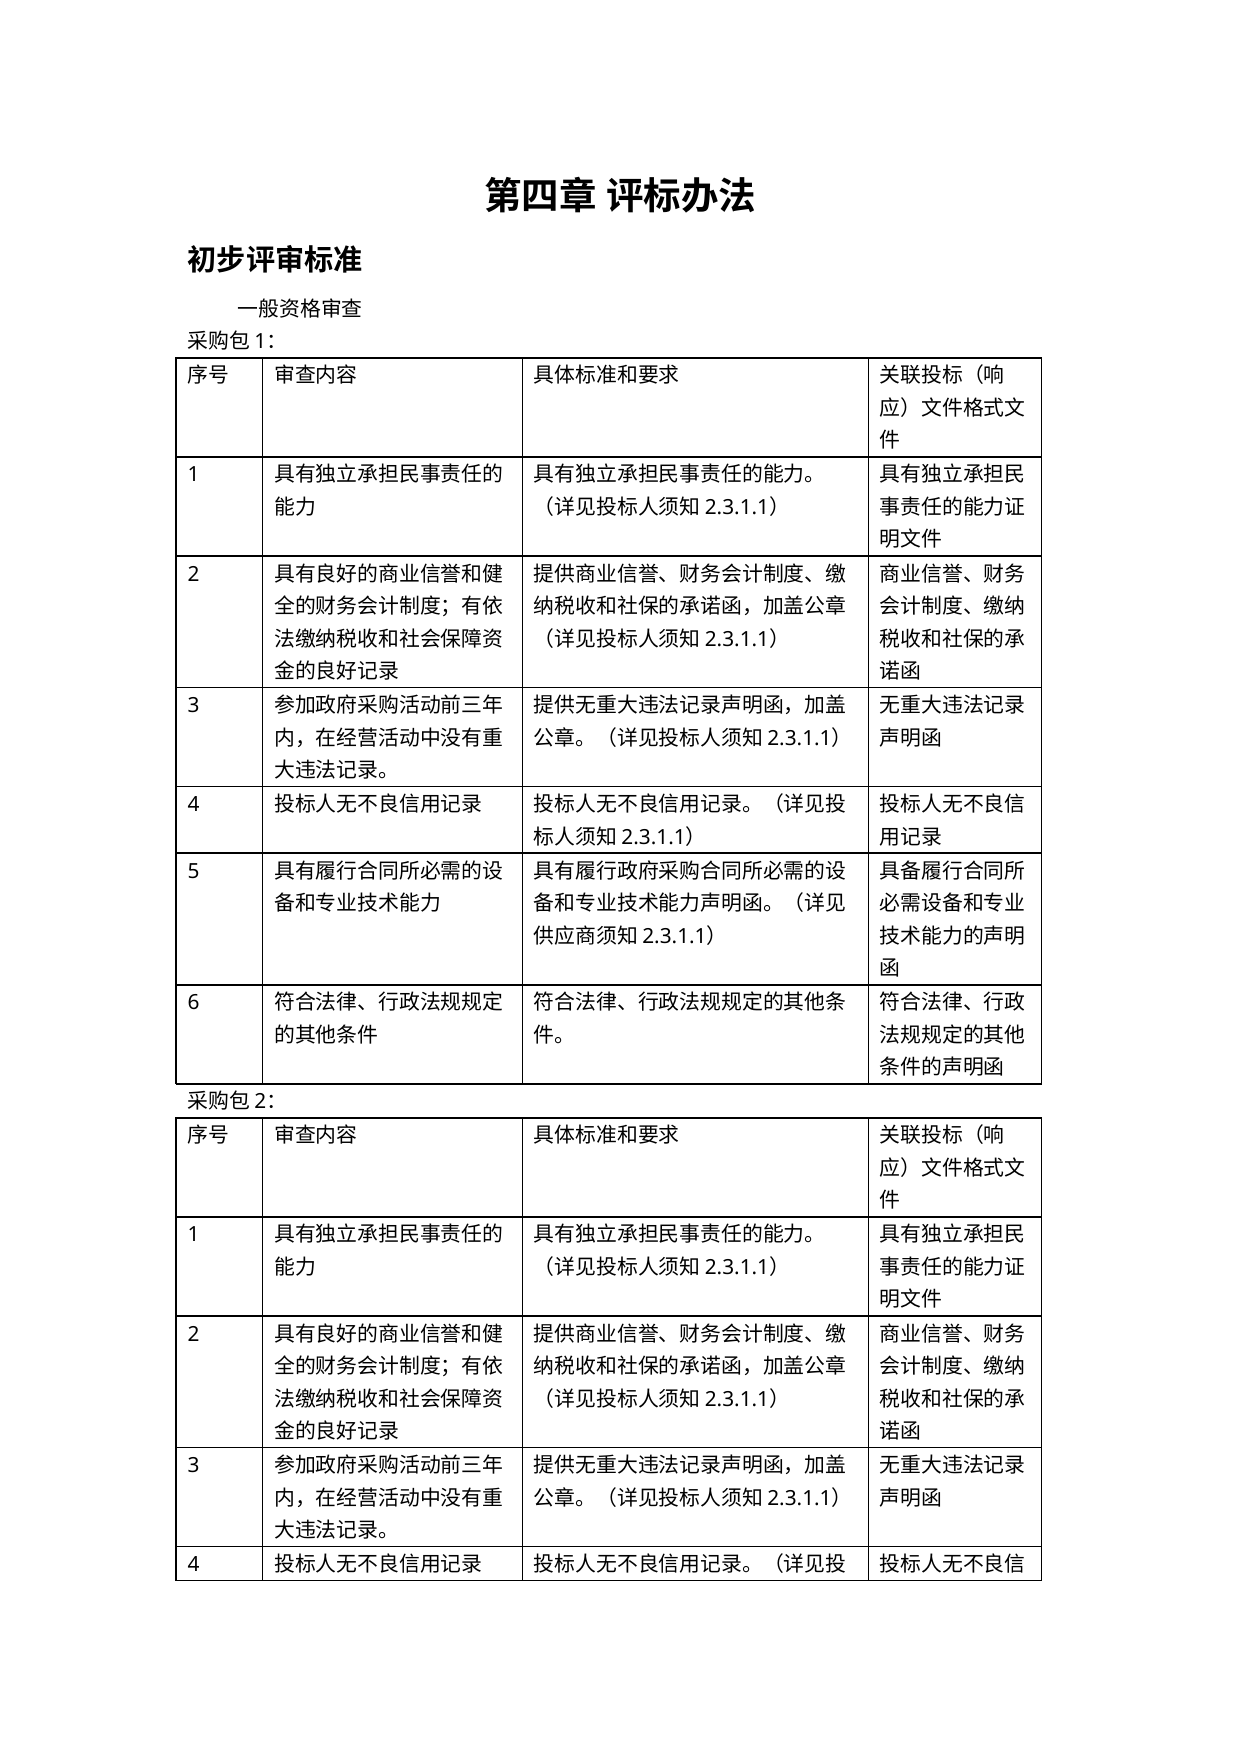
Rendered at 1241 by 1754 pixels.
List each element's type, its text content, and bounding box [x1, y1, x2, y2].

text 采购包2： [187, 1084, 1053, 1117]
table_cell 1 [177, 1218, 262, 1315]
table_cell 具有独立承担民事责任的能力。（详见投标人须知2.3.1.1） [523, 1218, 868, 1315]
table_header 具体标准和要求 [523, 1119, 868, 1216]
table_cell 投标人无不良信用记录 [869, 787, 1041, 852]
table_cell 具有良好的商业信誉和健全的财务会计制度；有依法缴纳税收和社会保障资金的良好记录 [263, 557, 522, 687]
table_header 审查内容 [263, 1119, 522, 1216]
table_cell 具有独立承担民事责任的能力 [263, 1218, 522, 1315]
table_cell 符合法律、行政法规规定的其他条件的声明函 [869, 986, 1041, 1083]
table_cell 具有独立承担民事责任的能力 [263, 458, 522, 555]
table_cell 投标人无不良信用记录 [263, 787, 522, 852]
table_cell 投标人无不良信用记录 [263, 1547, 522, 1580]
table_cell 参加政府采购活动前三年内，在经营活动中没有重大违法记录。 [263, 688, 522, 786]
table_cell 参加政府采购活动前三年内，在经营活动中没有重大违法记录。 [263, 1448, 522, 1546]
table_cell 3 [177, 1448, 262, 1546]
text 采购包1： [187, 324, 1053, 357]
table_cell 提供无重大违法记录声明函，加盖公章。（详见投标人须知2.3.1.1） [523, 1448, 868, 1546]
table_cell 4 [177, 1547, 262, 1580]
text 一般资格审查 [187, 292, 1053, 324]
table_cell 2 [177, 557, 262, 687]
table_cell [523, 1547, 868, 1580]
table_cell 提供商业信誉、财务会计制度、缴纳税收和社保的承诺函，加盖公章（详见投标人须知2.3.1.1） [523, 557, 868, 687]
table_header 具体标准和要求 [523, 359, 868, 456]
table_header 关联投标（响应）文件格式文件 [869, 359, 1041, 456]
table_cell 投标人无不良信用记录 [869, 1547, 1041, 1580]
table_cell 无重大违法记录声明函 [869, 688, 1041, 786]
table_header 序号 [177, 359, 262, 456]
table_cell 具有履行合同所必需的设备和专业技术能力 [263, 854, 522, 984]
table_cell 具有独立承担民事责任的能力证明文件 [869, 458, 1041, 555]
table_cell 商业信誉、财务会计制度、缴纳税收和社保的承诺函 [869, 557, 1041, 687]
table_cell 具有履行政府采购合同所必需的设备和专业技术能力声明函。（详见供应商须知2.3.1.1） [523, 854, 868, 984]
table_cell 6 [177, 986, 262, 1083]
table_cell 符合法律、行政法规规定的其他条件。 [523, 986, 868, 1083]
table_cell 商业信誉、财务会计制度、缴纳税收和社保的承诺函 [869, 1317, 1041, 1447]
table_cell 提供商业信誉、财务会计制度、缴纳税收和社保的承诺函，加盖公章（详见投标人须知2.3.1.1） [523, 1317, 868, 1447]
table_cell 提供无重大违法记录声明函，加盖公章。（详见投标人须知2.3.1.1） [523, 688, 868, 786]
table_cell 1 [177, 458, 262, 555]
table_header 序号 [177, 1119, 262, 1216]
table_cell 5 [177, 854, 262, 984]
table_cell 无重大违法记录声明函 [869, 1448, 1041, 1546]
table_cell 具有独立承担民事责任的能力证明文件 [869, 1218, 1041, 1315]
table_cell 4 [177, 787, 262, 852]
text 初步评审标准 [187, 227, 1053, 292]
table_cell 具有良好的商业信誉和健全的财务会计制度；有依法缴纳税收和社会保障资金的良好记录 [263, 1317, 522, 1447]
text 第四章 评标办法 [187, 162, 1053, 227]
table_header 关联投标（响应）文件格式文件 [869, 1119, 1041, 1216]
table_cell 具有独立承担民事责任的能力。（详见投标人须知2.3.1.1） [523, 458, 868, 555]
table_cell 3 [177, 688, 262, 786]
table_cell 投标人无不良信用记录。（详见投标人须知2.3.1.1） [523, 787, 868, 852]
table_cell 符合法律、行政法规规定的其他条件 [263, 986, 522, 1083]
table_header 审查内容 [263, 359, 522, 456]
table_cell 具备履行合同所必需设备和专业技术能力的声明函 [869, 854, 1041, 984]
table_cell 2 [177, 1317, 262, 1447]
